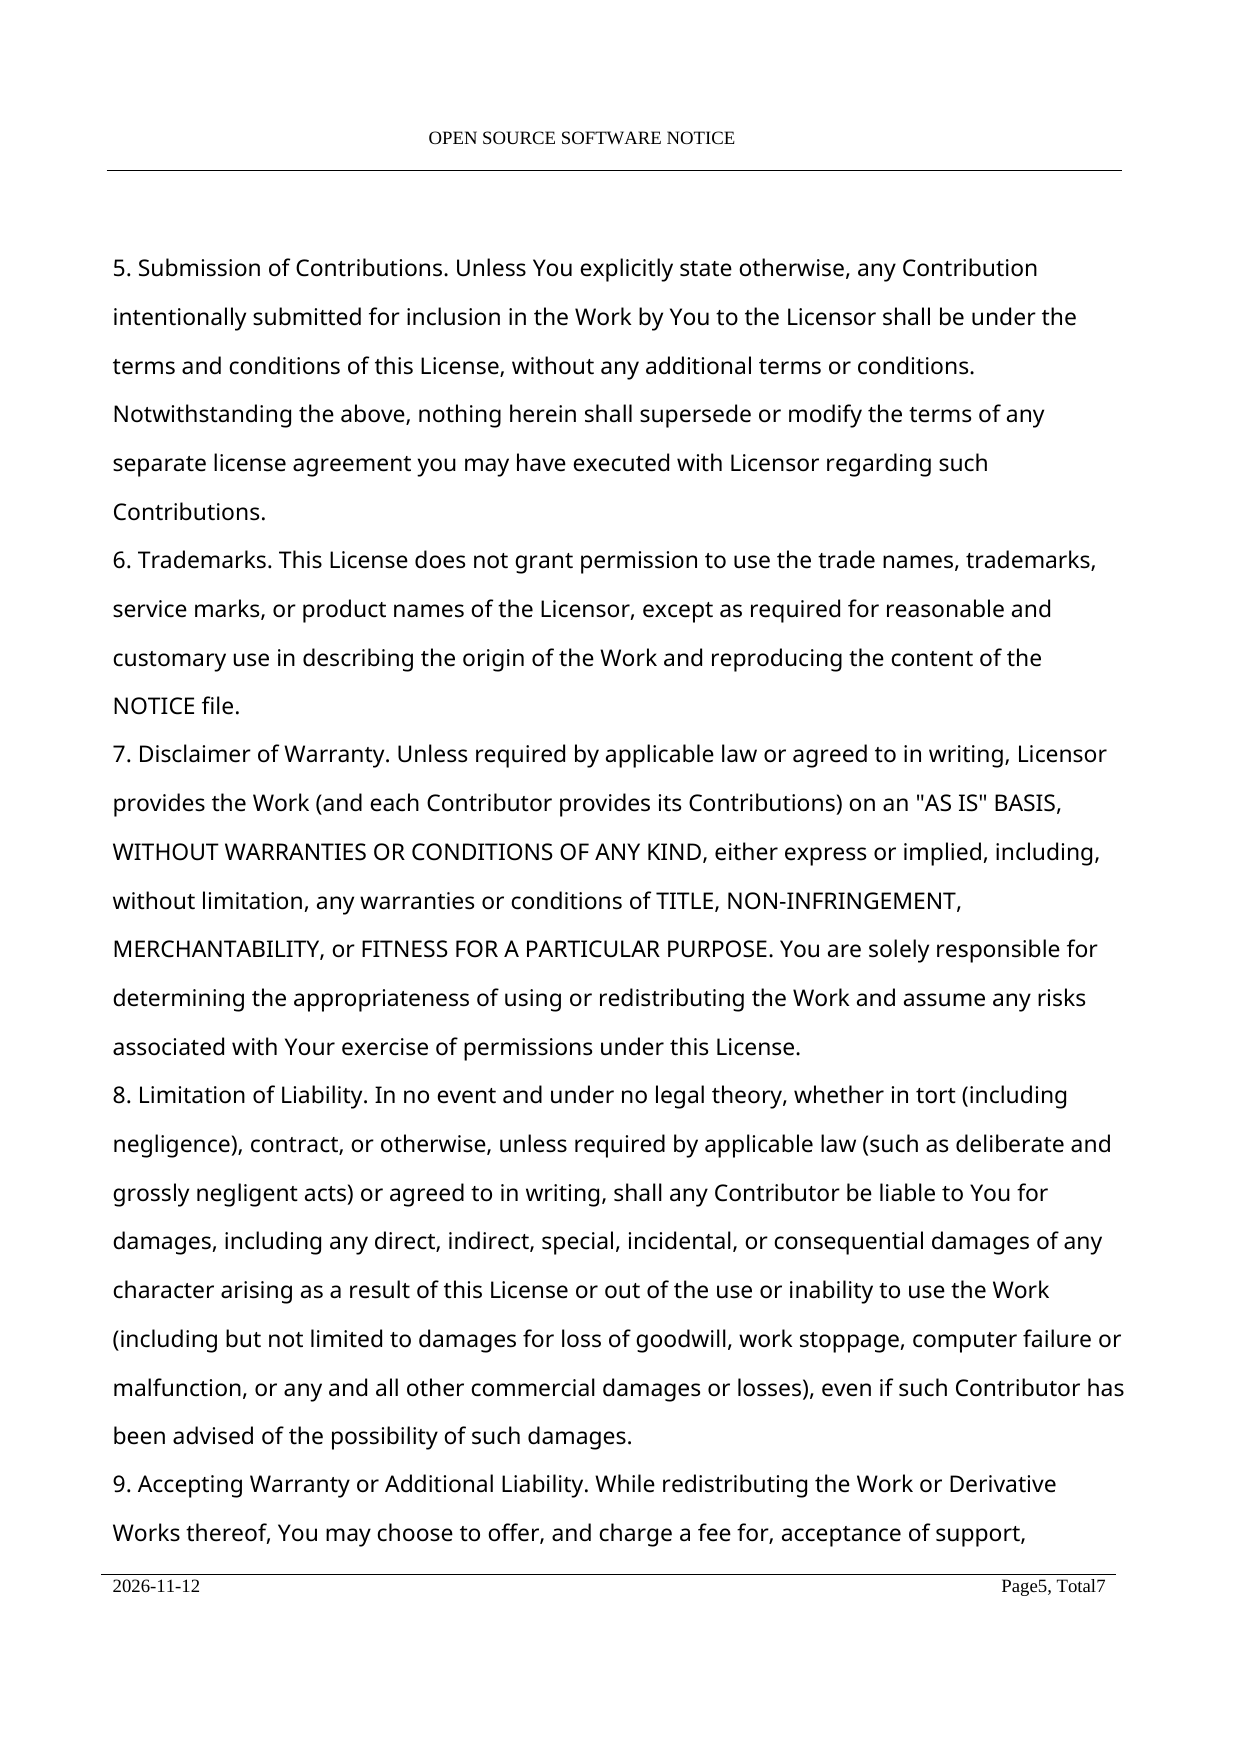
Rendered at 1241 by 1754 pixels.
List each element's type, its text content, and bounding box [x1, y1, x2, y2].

text 7. Disclaimer of Warranty. Unless required by applicable law or agreed to in writing, Licensor provides the Work (and each Contributor provides its Contributions) on an "AS IS" BASIS, WITHOUT WARRANTIES OR CONDITIONS OF ANY KIND, either express or implied, including, without limitation, any warranties or conditions of TITLE, NON-INFRINGEMENT, MERCHANTABILITY, or FITNESS FOR A PARTICULAR PURPOSE. You are solely responsible for determining the appropriateness of using or redistributing the Work and assume any risks associated with Your exercise of permissions under this License. [112, 738, 1128, 1063]
text 5. Submission of Contributions. Unless You explicitly state otherwise, any Contribution intentionally submitted for inclusion in the Work by You to the Licensor shall be under the terms and conditions of this License, without any additional terms or conditions. Notwithstanding the above, nothing herein shall supersede or modify the terms of any separate license agreement you may have executed with Licensor regarding such Contributions. [112, 251, 1128, 528]
text 8. Limitation of Liability. In no event and under no legal theory, whether in tort (including negligence), contract, or otherwise, unless required by applicable law (such as deliberate and grossly negligent acts) or agreed to in writing, shall any Contributor be liable to You for damages, including any direct, indirect, special, incidental, or consequential damages of any character arising as a result of this License or out of the use or inability to use the Work (including but not limited to damages for loss of goodwill, work stoppage, computer failure or malfunction, or any and all other commercial damages or losses), even if such Contributor has been advised of the possibility of such damages. [112, 1078, 1128, 1452]
text 6. Trademarks. This License does not grant permission to use the trade names, trademarks, service marks, or product names of the Licensor, except as required for reasonable and customary use in describing the origin of the Work and reproducing the content of the NOTICE file. [112, 543, 1128, 722]
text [112, 1468, 1128, 1549]
